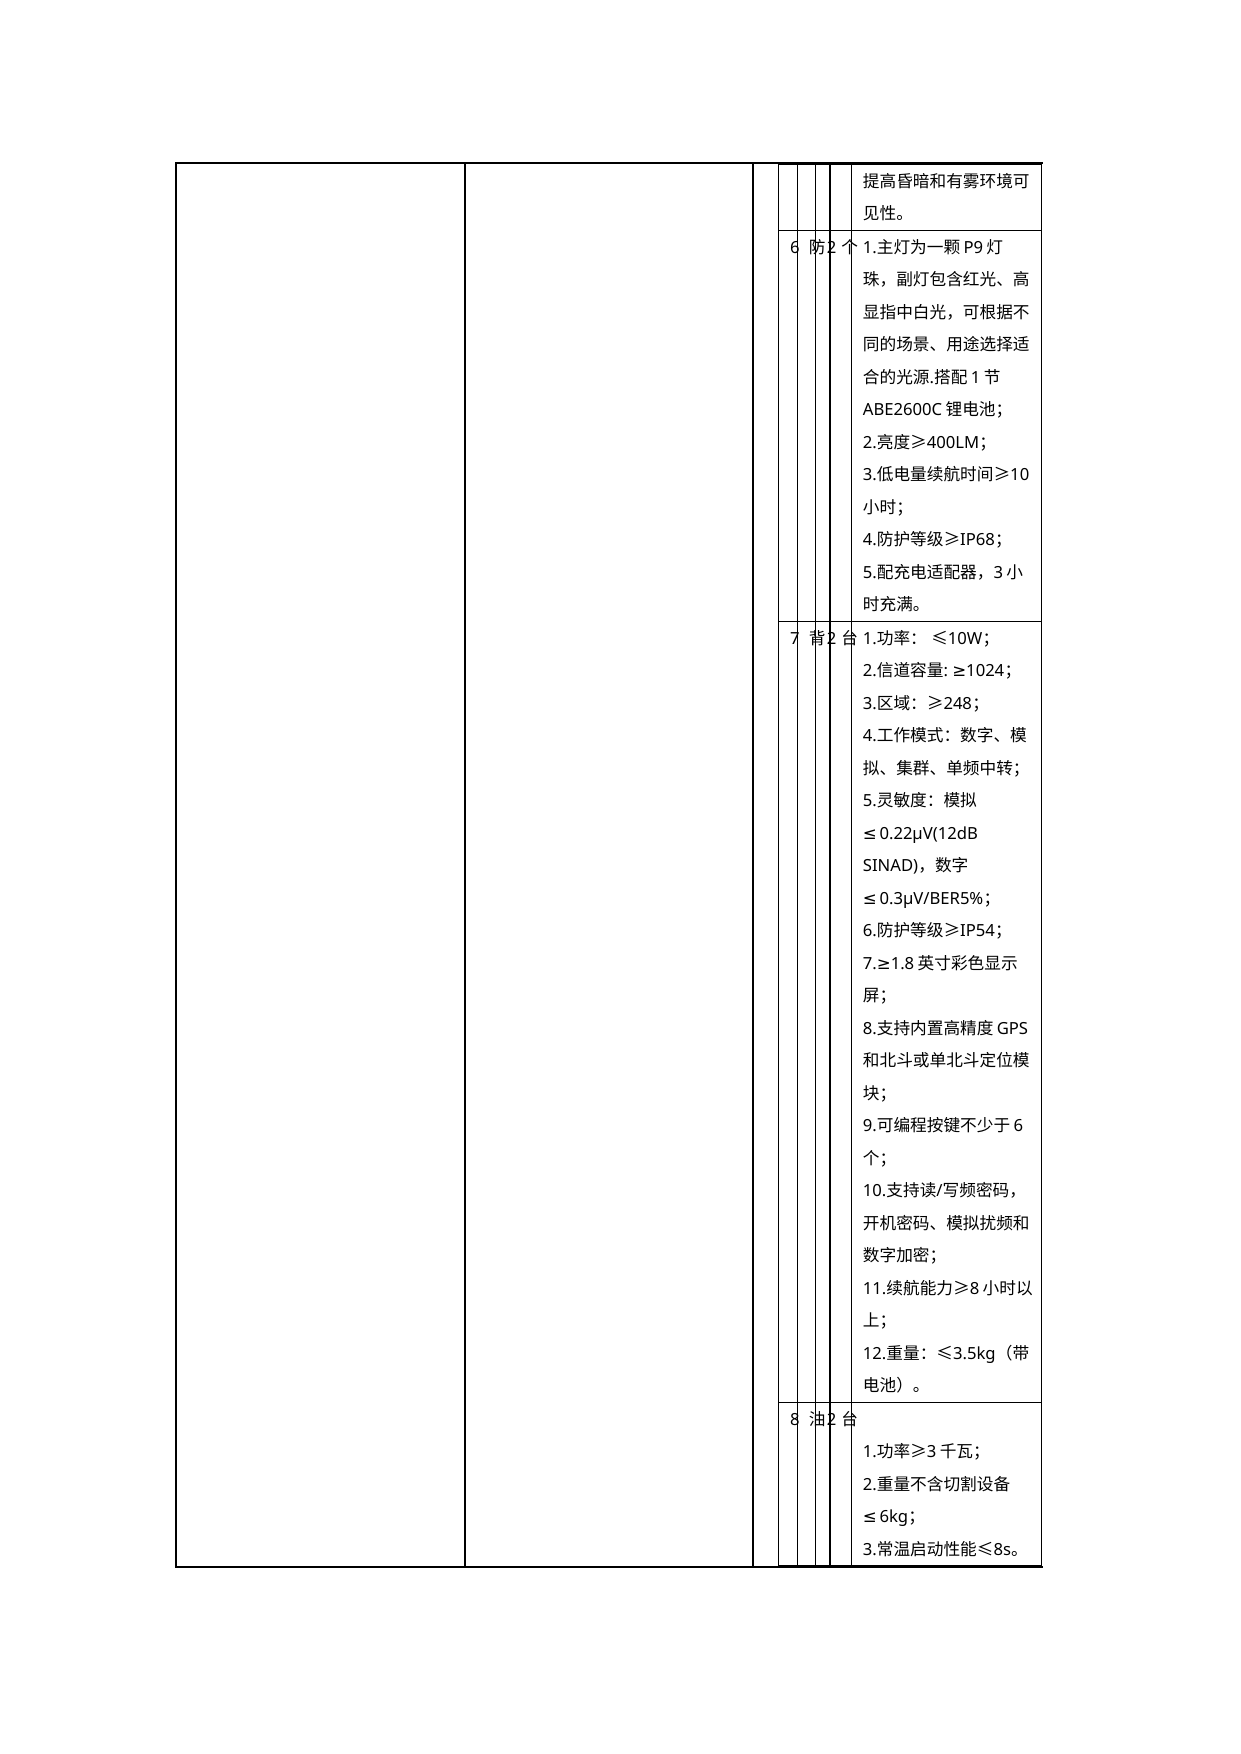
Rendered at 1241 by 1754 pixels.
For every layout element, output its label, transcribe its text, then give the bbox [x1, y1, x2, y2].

table_cell [816, 231, 829, 621]
table_cell [779, 231, 797, 621]
table_cell [816, 165, 829, 230]
table_cell [816, 622, 829, 1402]
table_cell [754, 164, 778, 1566]
table_cell [831, 1403, 851, 1565]
table_cell [779, 1403, 797, 1565]
table_cell [852, 622, 1041, 1402]
table_cell [798, 231, 815, 621]
table_cell [831, 165, 851, 230]
table_cell [779, 165, 797, 230]
table_cell [779, 622, 797, 1402]
table_cell [831, 622, 851, 1402]
table_cell 1 [177, 164, 464, 1566]
table_cell [852, 231, 1041, 621]
table_cell [466, 164, 752, 1566]
table_cell [798, 622, 815, 1402]
table_cell [852, 1403, 1041, 1565]
table_cell [831, 231, 851, 621]
table_cell [798, 165, 815, 230]
table_cell [798, 1403, 815, 1565]
table_cell [816, 1403, 829, 1565]
table_cell [852, 165, 1041, 230]
